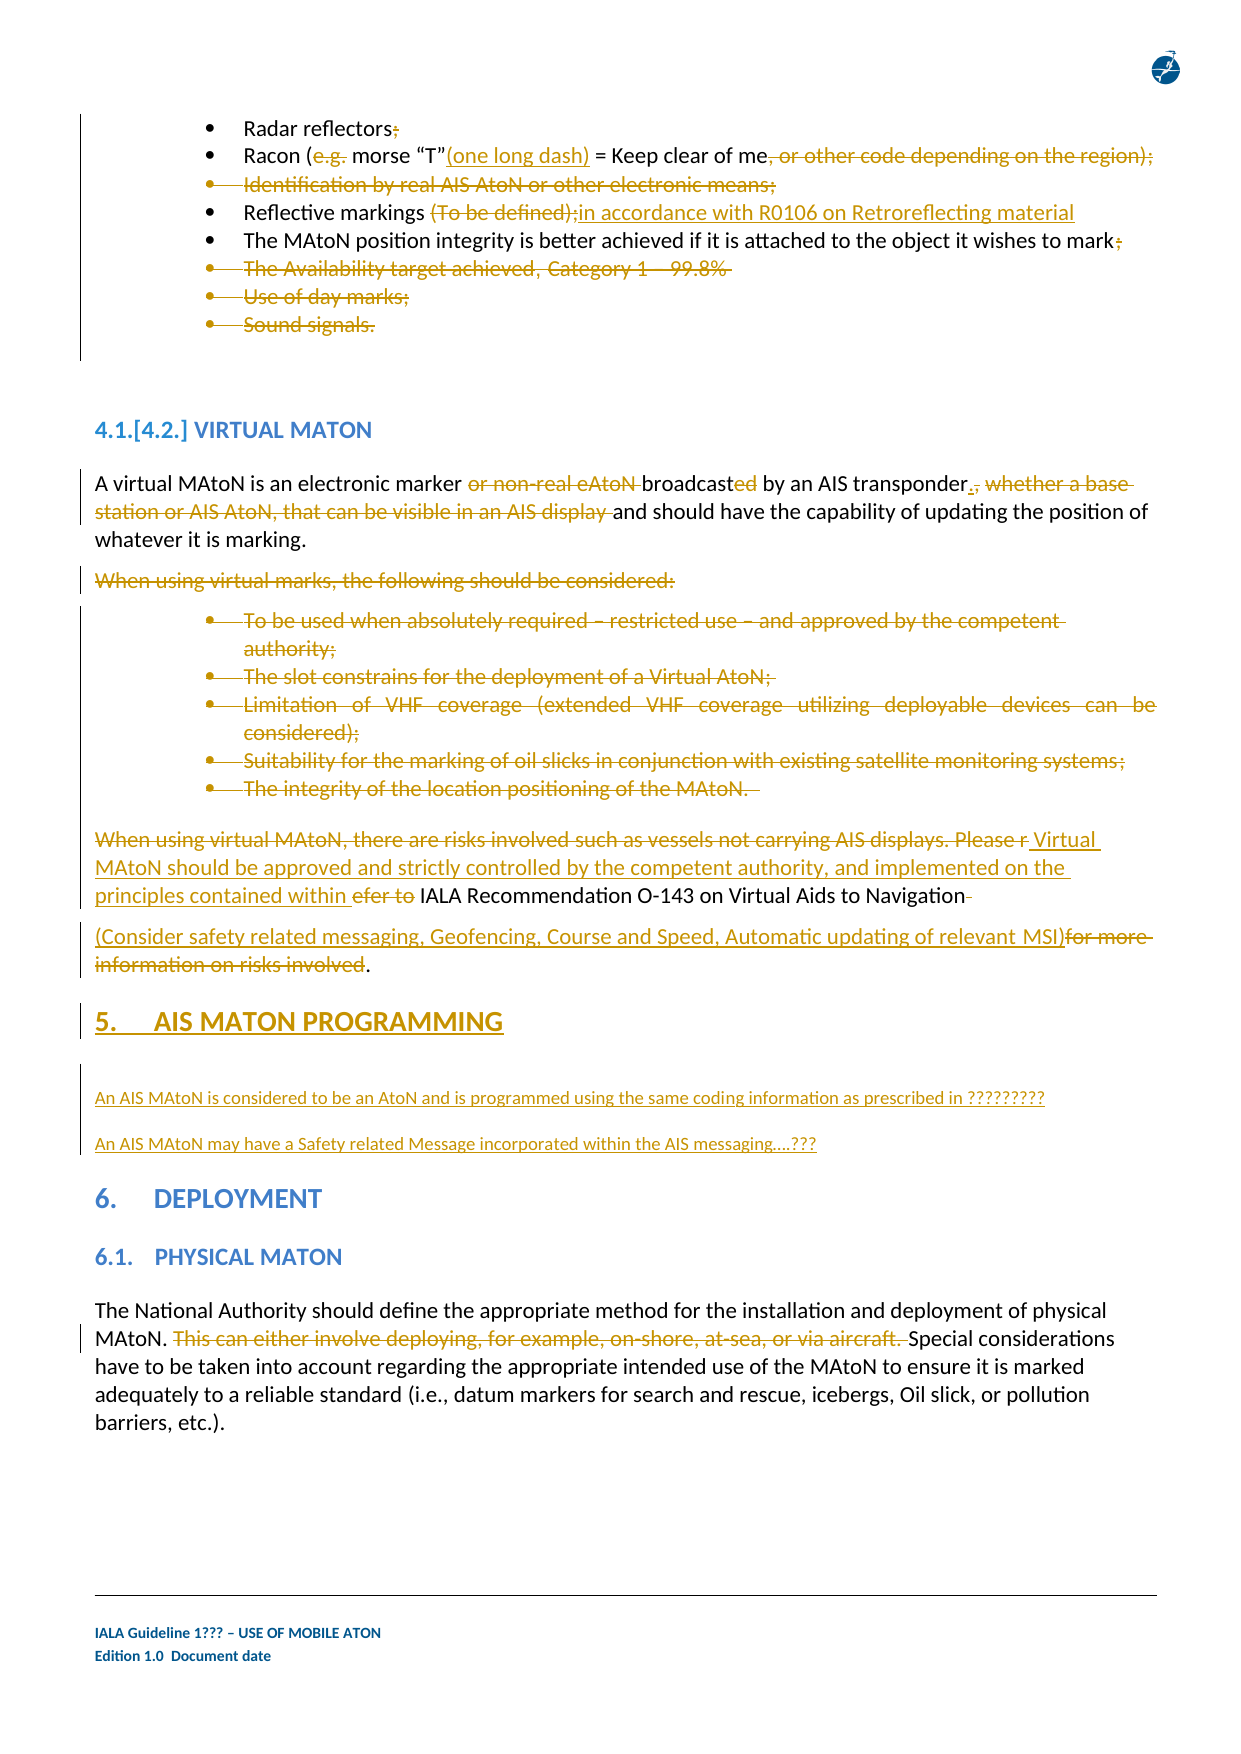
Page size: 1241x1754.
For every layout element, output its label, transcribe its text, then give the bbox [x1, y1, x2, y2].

list Racon ( morse “T” = Keep clear of me [206, 142, 1157, 170]
picture [1120, 0, 1239, 119]
list Reflective markings [206, 198, 1157, 226]
text A virtual MAtoN is an electronic marker broadcast by an AIS transponder and should have the capability of updating the position of whatever it is marking. [94, 469, 1157, 553]
text . [94, 922, 1157, 978]
list The MAtoN position integrity is better achieved if it is attached to the object it wishes to mark [206, 226, 1157, 254]
subtitle Physical MAtoN [94, 1241, 1157, 1271]
list Radar reflectors [206, 114, 1157, 142]
subtitle Deployment [94, 1180, 1157, 1216]
subtitle Virtual MATON [94, 414, 1157, 444]
text The National Authority should define the appropriate method for the installation and deployment of physical MAtoN. Special considerations have to be taken into account regarding the appropriate intended use of the MAtoN to ensure it is marked adequately to a reliable standard (i.e., datum markers for search and rescue, icebergs, Oil slick, or pollution barriers, etc.). [94, 1296, 1157, 1437]
text IALA Recommendation O-143 on Virtual Aids to Navigation [94, 825, 1157, 909]
